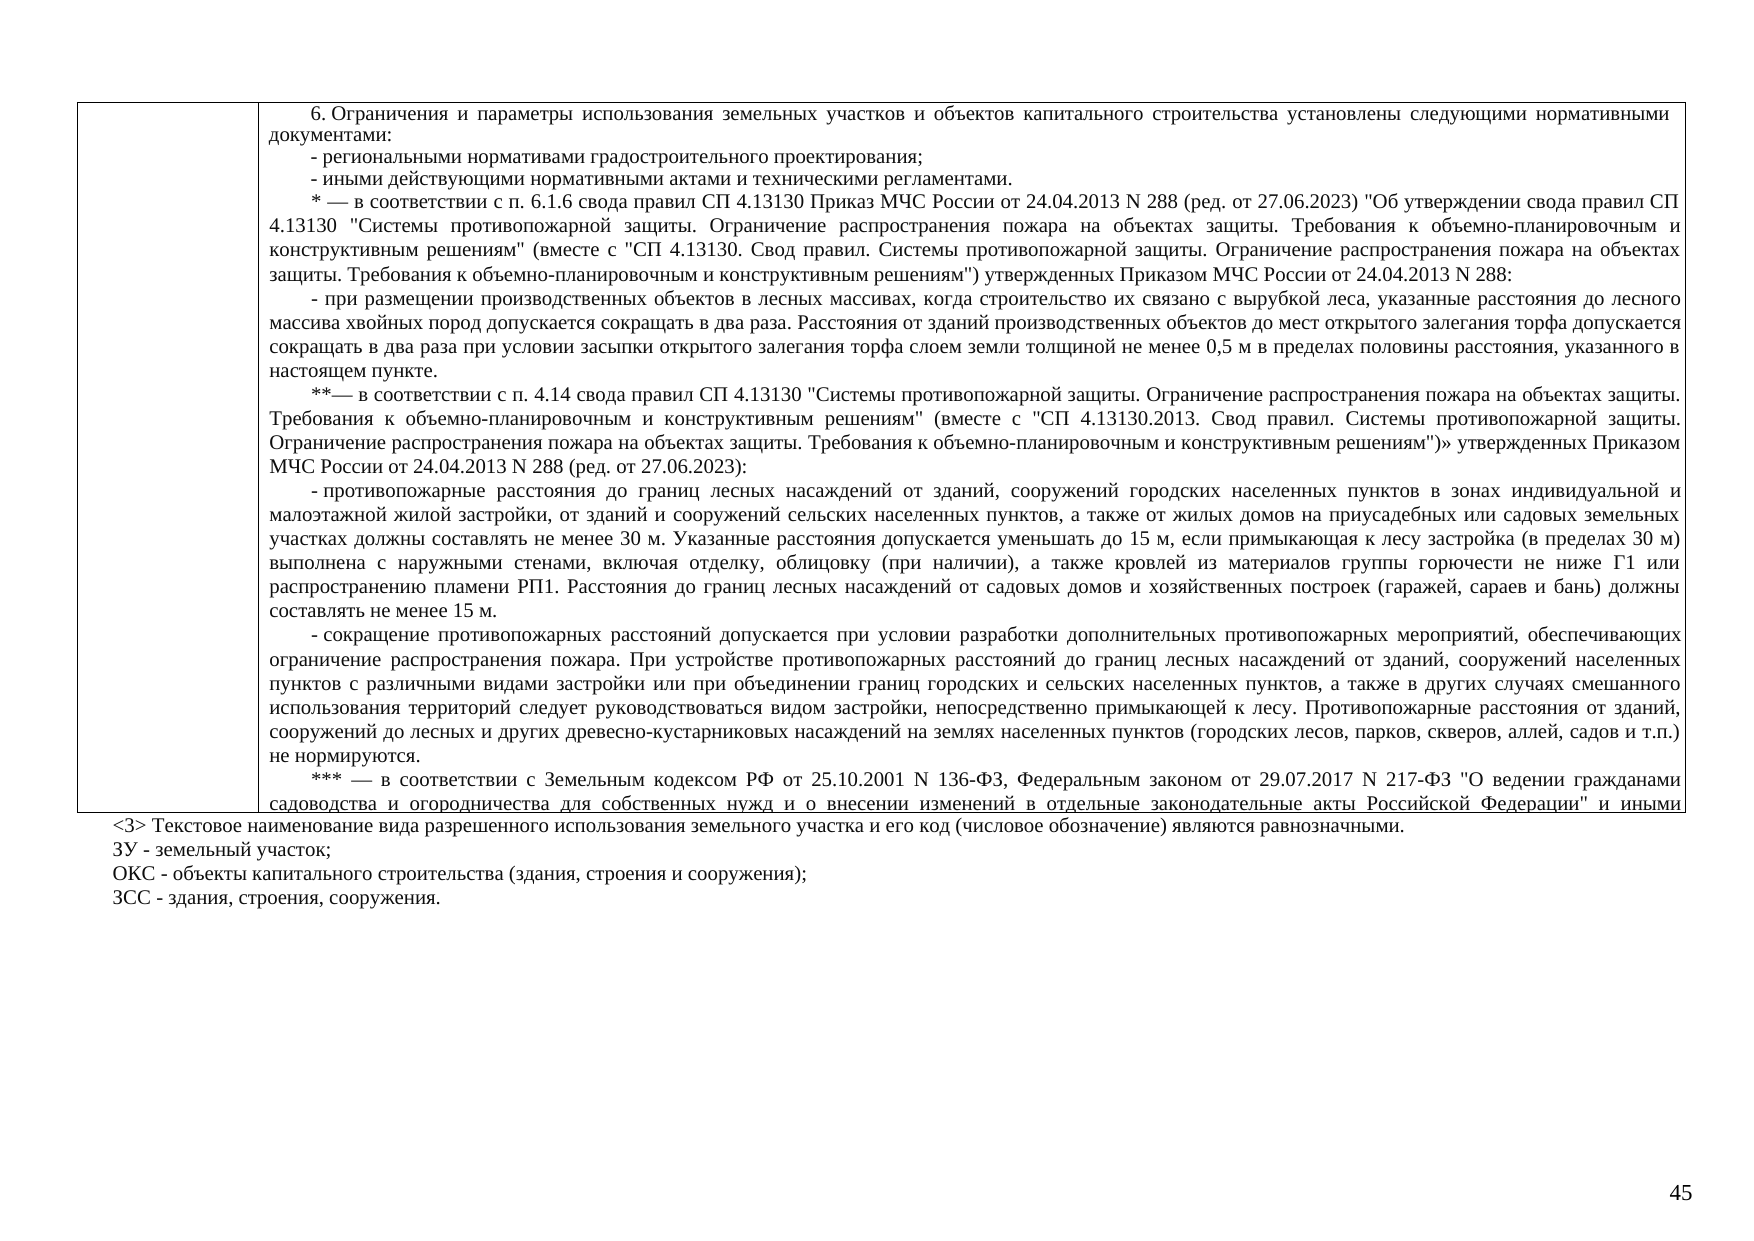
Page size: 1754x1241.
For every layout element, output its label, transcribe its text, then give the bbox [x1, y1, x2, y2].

table_cell [78, 103, 258, 812]
text ЗУ - земельный участок; [71, 837, 1690, 861]
text <3> Текстовое наименование вида разрешенного использования земельного участка и его код (числовое обозначение) являются равнозначными. [71, 813, 1690, 837]
text ЗСС - здания, строения, сооружения. [71, 885, 1690, 909]
table_cell 6. Ограничения и параметры использования земельных участков и объектов капитального строительства установлены следующими нормативными документами: - региональными нормативами градостроительного проектирования; - иными действующими нормативными актами и техническими регламентами. * — в соответствии с п. 6.1.6 свода правил СП 4.13130 Приказ МЧС России от 24.04.2013 N 288 (ред. от 27.06.2023) "Об утверждении свода правил СП 4.13130 "Системы противопожарной защиты. Ограничение распространения пожара на объектах защиты. Требования к объемно-планировочным и конструктивным решениям" (вместе с "СП 4.13130. Свод правил. Системы противопожарной защиты. Ограничение распространения пожара на объектах защиты. Требования к объемно-планировочным и конструктивным решениям") утвержденных Приказом МЧС России от 24.04.2013 N 288: - при размещении производственных объектов в лесных массивах, когда строительство их связано с вырубкой леса, указанные расстояния до лесного массива хвойных пород допускается сокращать в два раза. Расстояния от зданий производственных объектов до мест открытого залегания торфа допускается сокращать в два раза при условии засыпки открытого залегания торфа слоем земли толщиной не менее 0,5 м в пределах половины расстояния, указанного в настоящем пункте. **— в соответствии с п. 4.14 свода правил СП 4.13130 "Системы противопожарной защиты. Ограничение распространения пожара на объектах защиты. Требования к объемно-планировочным и конструктивным решениям" (вместе с "СП 4.13130.2013. Свод правил. Системы противопожарной защиты. Ограничение распространения пожара на объектах защиты. Требования к объемно-планировочным и конструктивным решениям")» утвержденных Приказом МЧС России от 24.04.2013 N 288 (ред. от 27.06.2023): - противопожарные расстояния до границ лесных насаждений от зданий, сооружений городских населенных пунктов в зонах индивидуальной и малоэтажной жилой застройки, от зданий и сооружений сельских населенных пунктов, а также от жилых домов на приусадебных или садовых земельных участках должны составлять не менее 30 м. Указанные расстояния допускается уменьшать до 15 м, если примыкающая к лесу застройка (в пределах 30 м) выполнена с наружными стенами, включая отделку, облицовку (при наличии), а также кровлей из материалов группы горючести не ниже Г1 или распространению пламени РП1. Расстояния до границ лесных насаждений от садовых домов и хозяйственных построек (гаражей, сараев и бань) должны составлять не менее 15 м. - сокращение противопожарных расстояний допускается при условии разработки дополнительных противопожарных мероприятий, обеспечивающих ограничение распространения пожара. При устройстве противопожарных расстояний до границ лесных насаждений от зданий, сооружений населенных пунктов с различными видами застройки или при объединении границ городских и сельских населенных пунктов, а также в других случаях смешанного использования территорий следует руководствоваться видом застройки, непосредственно примыкающей к лесу. Противопожарные расстояния от зданий, сооружений до лесных и других древесно-кустарниковых насаждений на землях населенных пунктов (городских лесов, парков, скверов, аллей, садов и т.п.) не нормируются. *** — в соответствии с Земельным кодексом РФ от 25.10.2001 N 136-ФЗ, Федеральным законом от 29.07.2017 N 217-ФЗ "О ведении гражданами садоводства и огородничества для собственных нужд и о внесении изменений в отдельные законодательные акты Российской Федерации" и иными нормативно правовыми акта. [259, 103, 1685, 812]
text ОКС - объекты капитального строительства (здания, строения и сооружения); [71, 861, 1690, 885]
